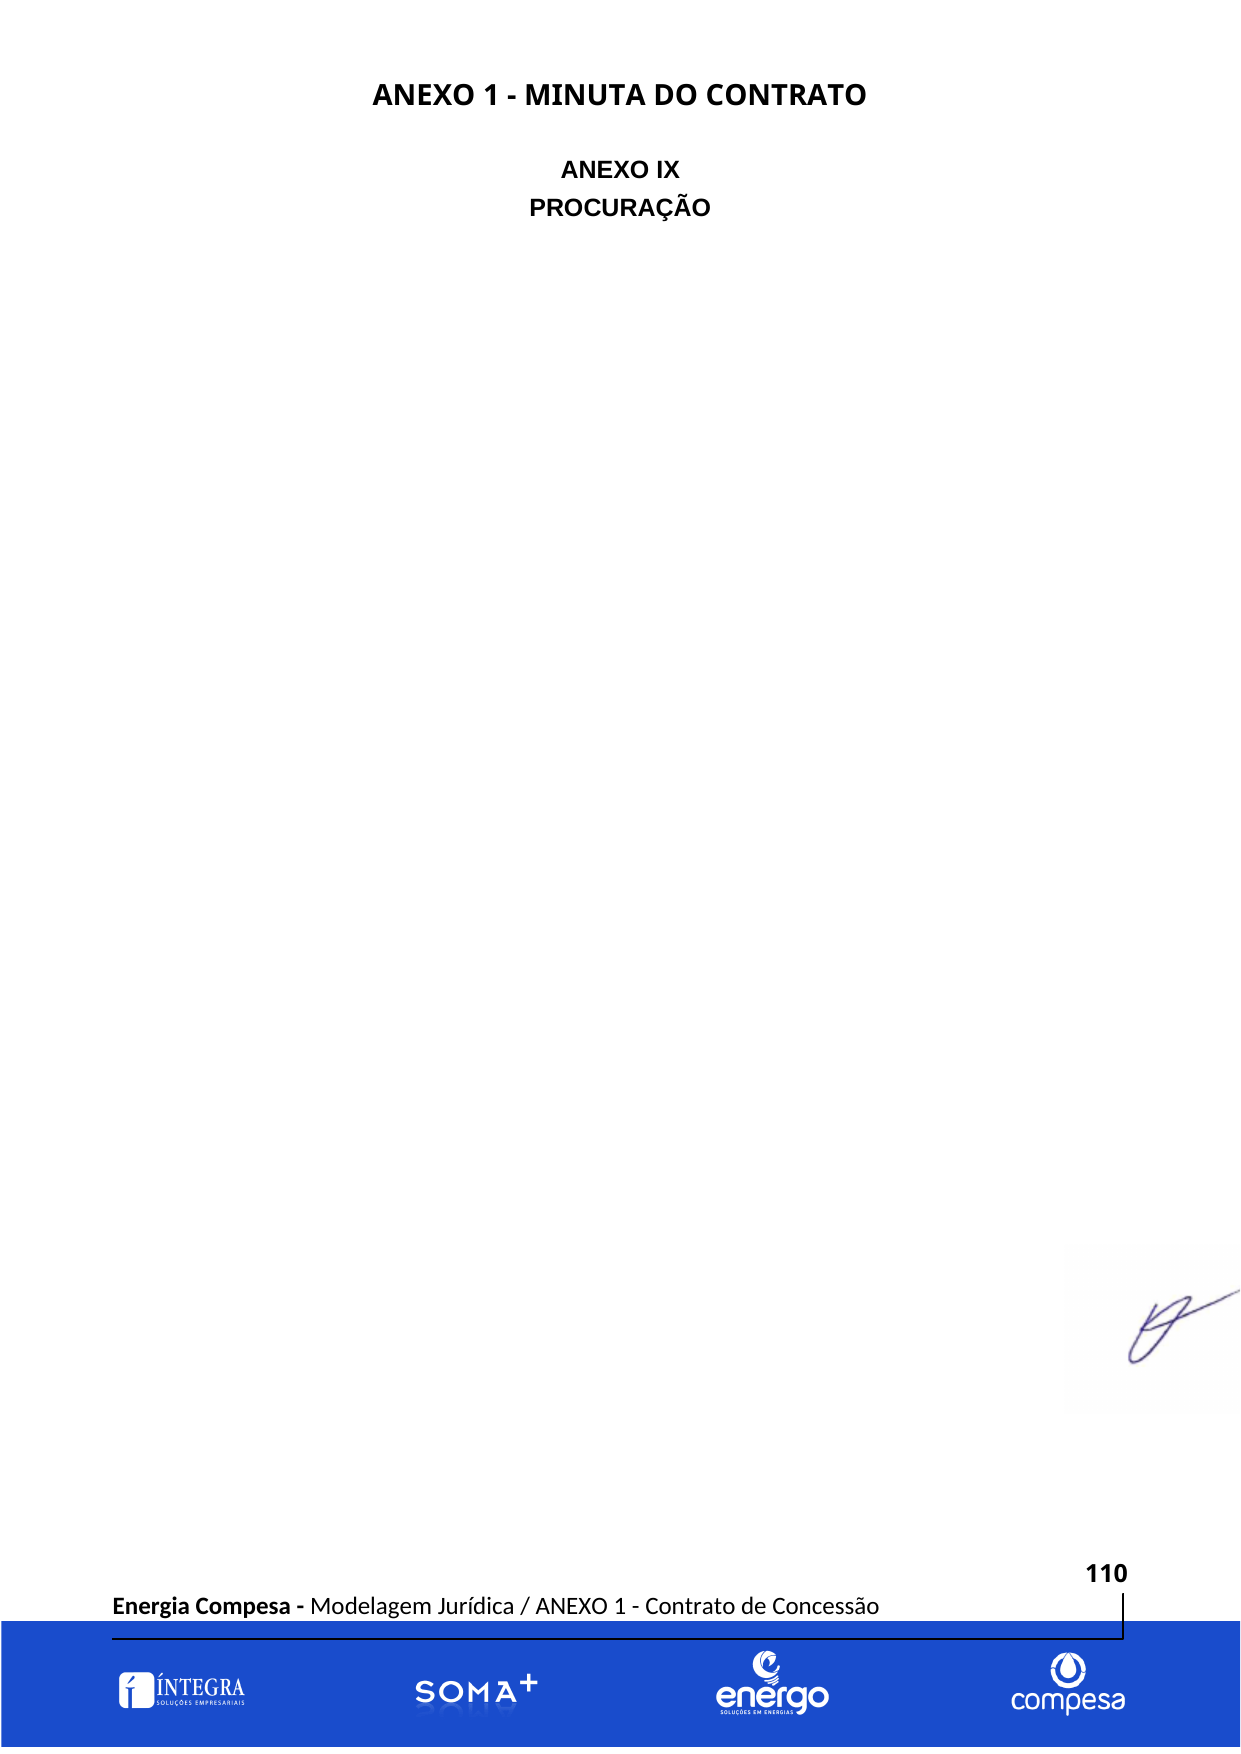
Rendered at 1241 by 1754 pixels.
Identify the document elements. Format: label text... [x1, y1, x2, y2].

picture [1065, 1245, 1241, 1413]
text ANEXO IX [112, 155, 1128, 184]
picture [1, 1621, 1241, 1747]
text PROCURAÇÃO [112, 193, 1128, 222]
